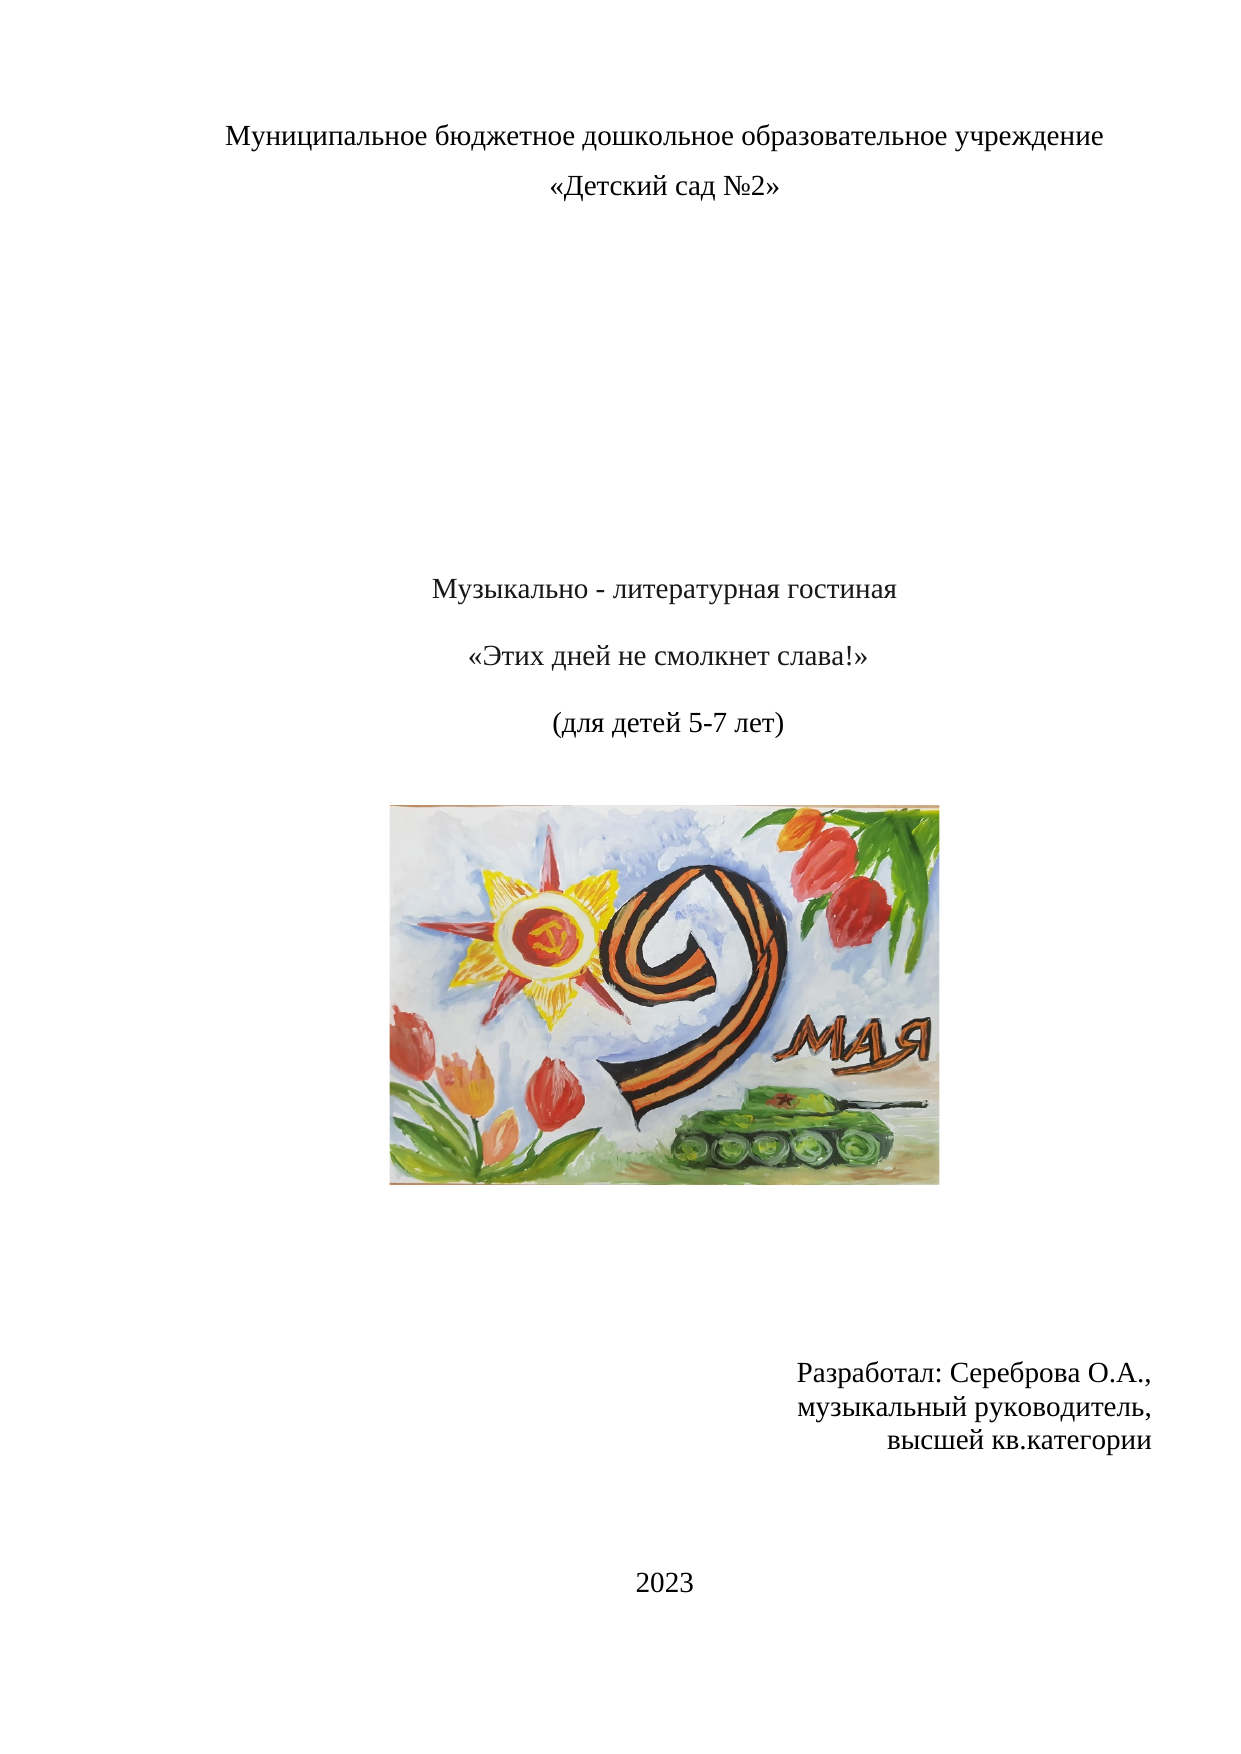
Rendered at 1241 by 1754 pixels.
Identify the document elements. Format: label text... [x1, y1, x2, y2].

text «Детский сад №2» [177, 168, 1152, 202]
text (для детей 5-7 лет) [177, 705, 1152, 739]
text 2023 [177, 1565, 1152, 1598]
text высшей кв.категории [177, 1422, 1152, 1456]
picture [389, 805, 940, 1185]
text «Этих дней не смолкнет слава!» [177, 638, 1152, 672]
text Музыкально - литературная гостиная [177, 571, 1152, 604]
text Муниципальное бюджетное дошкольное образовательное учреждение [177, 118, 1152, 152]
text Разработал: Сереброва О.А., [177, 1355, 1152, 1389]
text музыкальный руководитель, [177, 1389, 1152, 1422]
